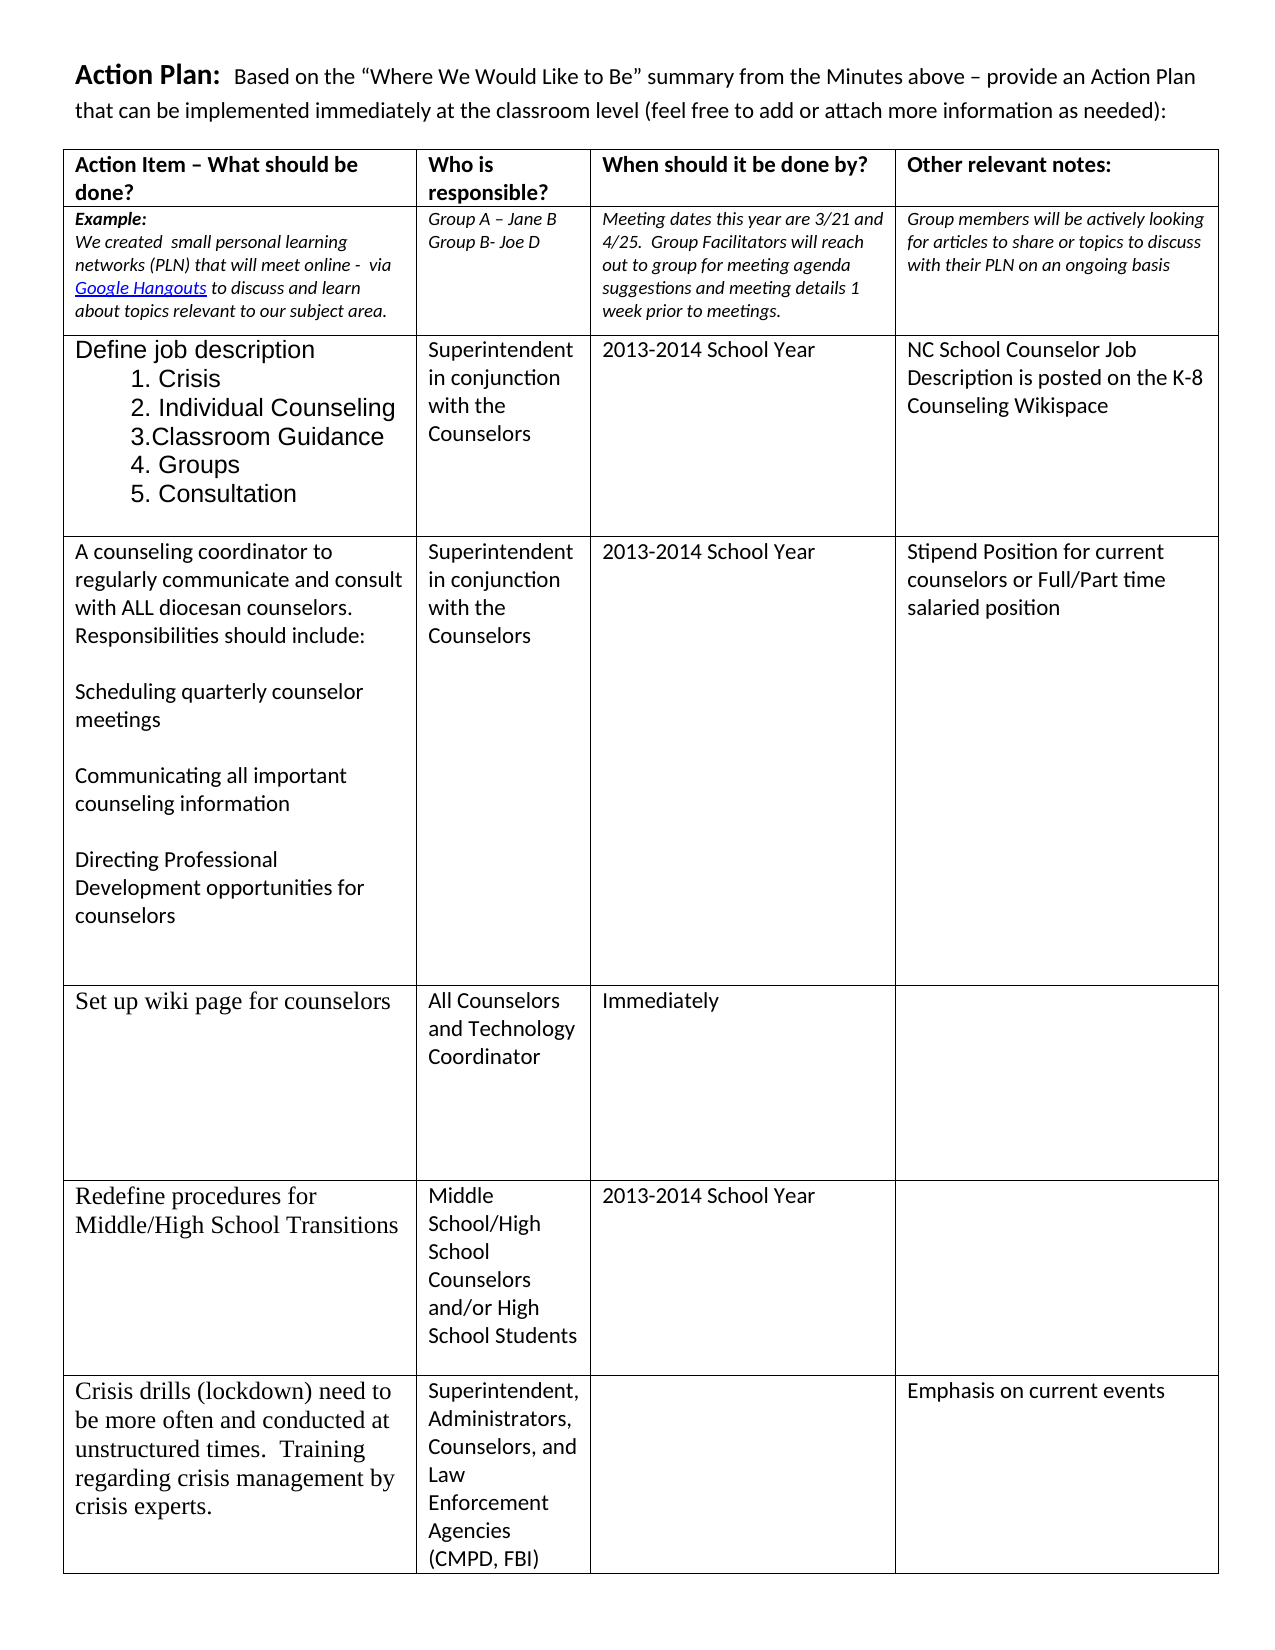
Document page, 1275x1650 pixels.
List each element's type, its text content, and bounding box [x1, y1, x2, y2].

table_cell Crisis drills (lockdown) need to be more often and conducted at unstructured times. Training regarding crisis management by crisis experts. [64, 1376, 416, 1573]
table_cell All Counselors and Technology Coordinator [417, 986, 590, 1180]
table_cell Set up wiki page for counselors [64, 986, 416, 1180]
table_cell Meeting dates this year are 3/21 and 4/25. Group Facilitators will reach out to group for meeting agenda suggestions and meeting details 1 week prior to meetings. [591, 207, 895, 334]
table_cell Superintendent, Administrators, Counselors, and Law Enforcement Agencies (CMPD, FBI) [417, 1376, 590, 1573]
table_cell Redefine procedures for Middle/High School Transitions [64, 1181, 416, 1375]
table_cell Define job description 1. Crisis 2. Individual Counseling 3.Classroom Guidance 4. Groups 5. Consultation [64, 336, 416, 536]
table_cell Group A – Jane B Group B- Joe D [417, 207, 590, 334]
table_cell 2013-2014 School Year [591, 1181, 895, 1375]
text Action Plan: Based on the “Where We Would Like to Be” summary from the Minutes above – provide an Action Plan that can be implemented immediately at the classroom level (feel free to add or attach more information as needed): [75, 56, 1200, 124]
table_header When should it be done by? [591, 150, 895, 206]
table_cell Example: We created small personal learning networks (PLN) that will meet online - via Google Hangouts to discuss and learn about topics relevant to our subject area. [64, 207, 416, 334]
table_cell Superintendent in conjunction with the Counselors [417, 537, 590, 985]
table_cell Stipend Position for current counselors or Full/Part time salaried position [896, 537, 1218, 985]
table_cell [896, 1181, 1218, 1375]
table_cell 2013-2014 School Year [591, 537, 895, 985]
table_header Action Item – What should be done? [64, 150, 416, 206]
table_cell Middle School/High School Counselors and/or High School Students [417, 1181, 590, 1375]
table_header Who is responsible? [417, 150, 590, 206]
table_cell [591, 1376, 895, 1573]
table_header Other relevant notes: [896, 150, 1218, 206]
table_cell [896, 986, 1218, 1180]
table_cell NC School Counselor Job Description is posted on the K-8 Counseling Wikispace [896, 336, 1218, 536]
table_cell 2013-2014 School Year [591, 336, 895, 536]
table_cell Superintendent in conjunction with the Counselors [417, 336, 590, 536]
table_cell A counseling coordinator to regularly communicate and consult with ALL diocesan counselors. Responsibilities should include: Scheduling quarterly counselor meetings Communicating all important counseling information Directing Professional Development opportunities for counselors [64, 537, 416, 985]
table_cell Immediately [591, 986, 895, 1180]
table_cell Emphasis on current events [896, 1376, 1218, 1573]
table_cell Group members will be actively looking for articles to share or topics to discuss with their PLN on an ongoing basis [896, 207, 1218, 334]
